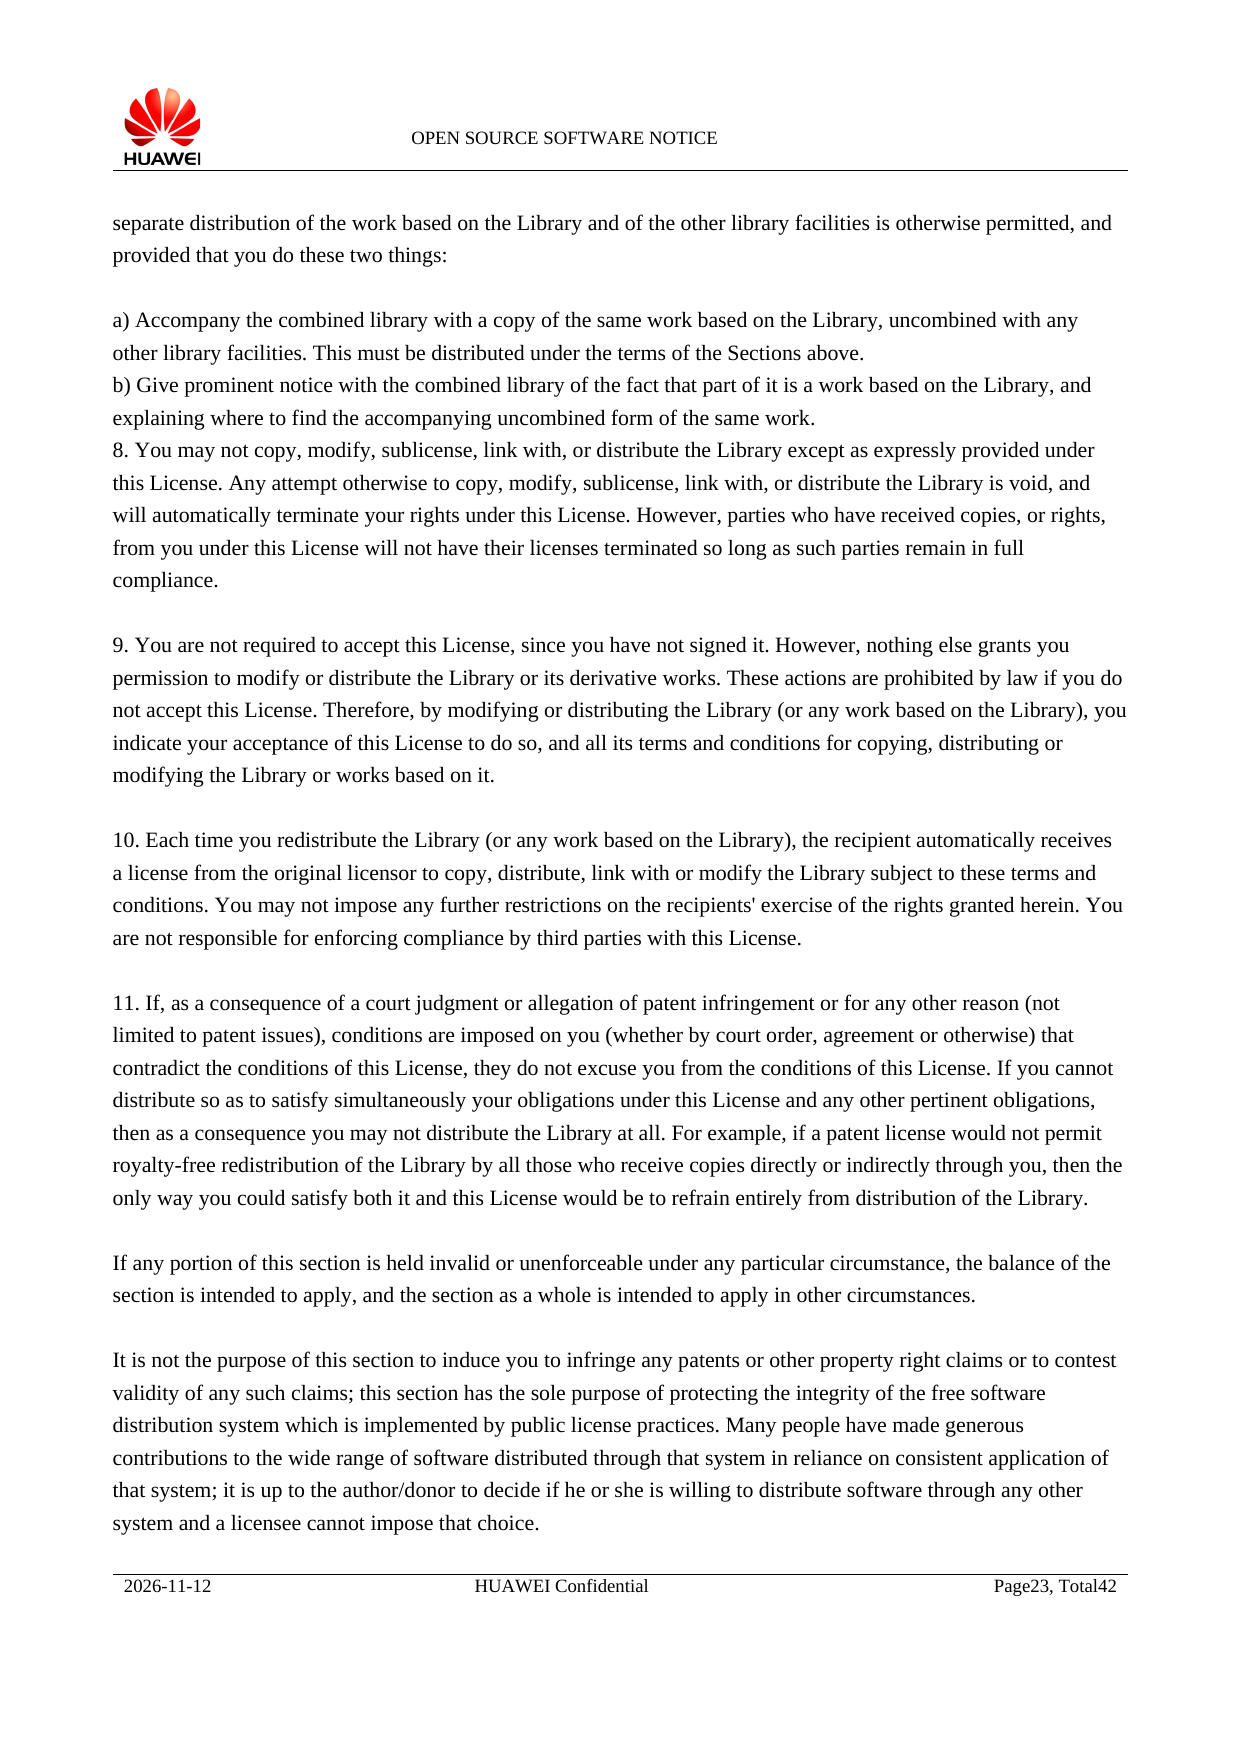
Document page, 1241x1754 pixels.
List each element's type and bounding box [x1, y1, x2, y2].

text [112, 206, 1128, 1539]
picture [124, 88, 201, 165]
